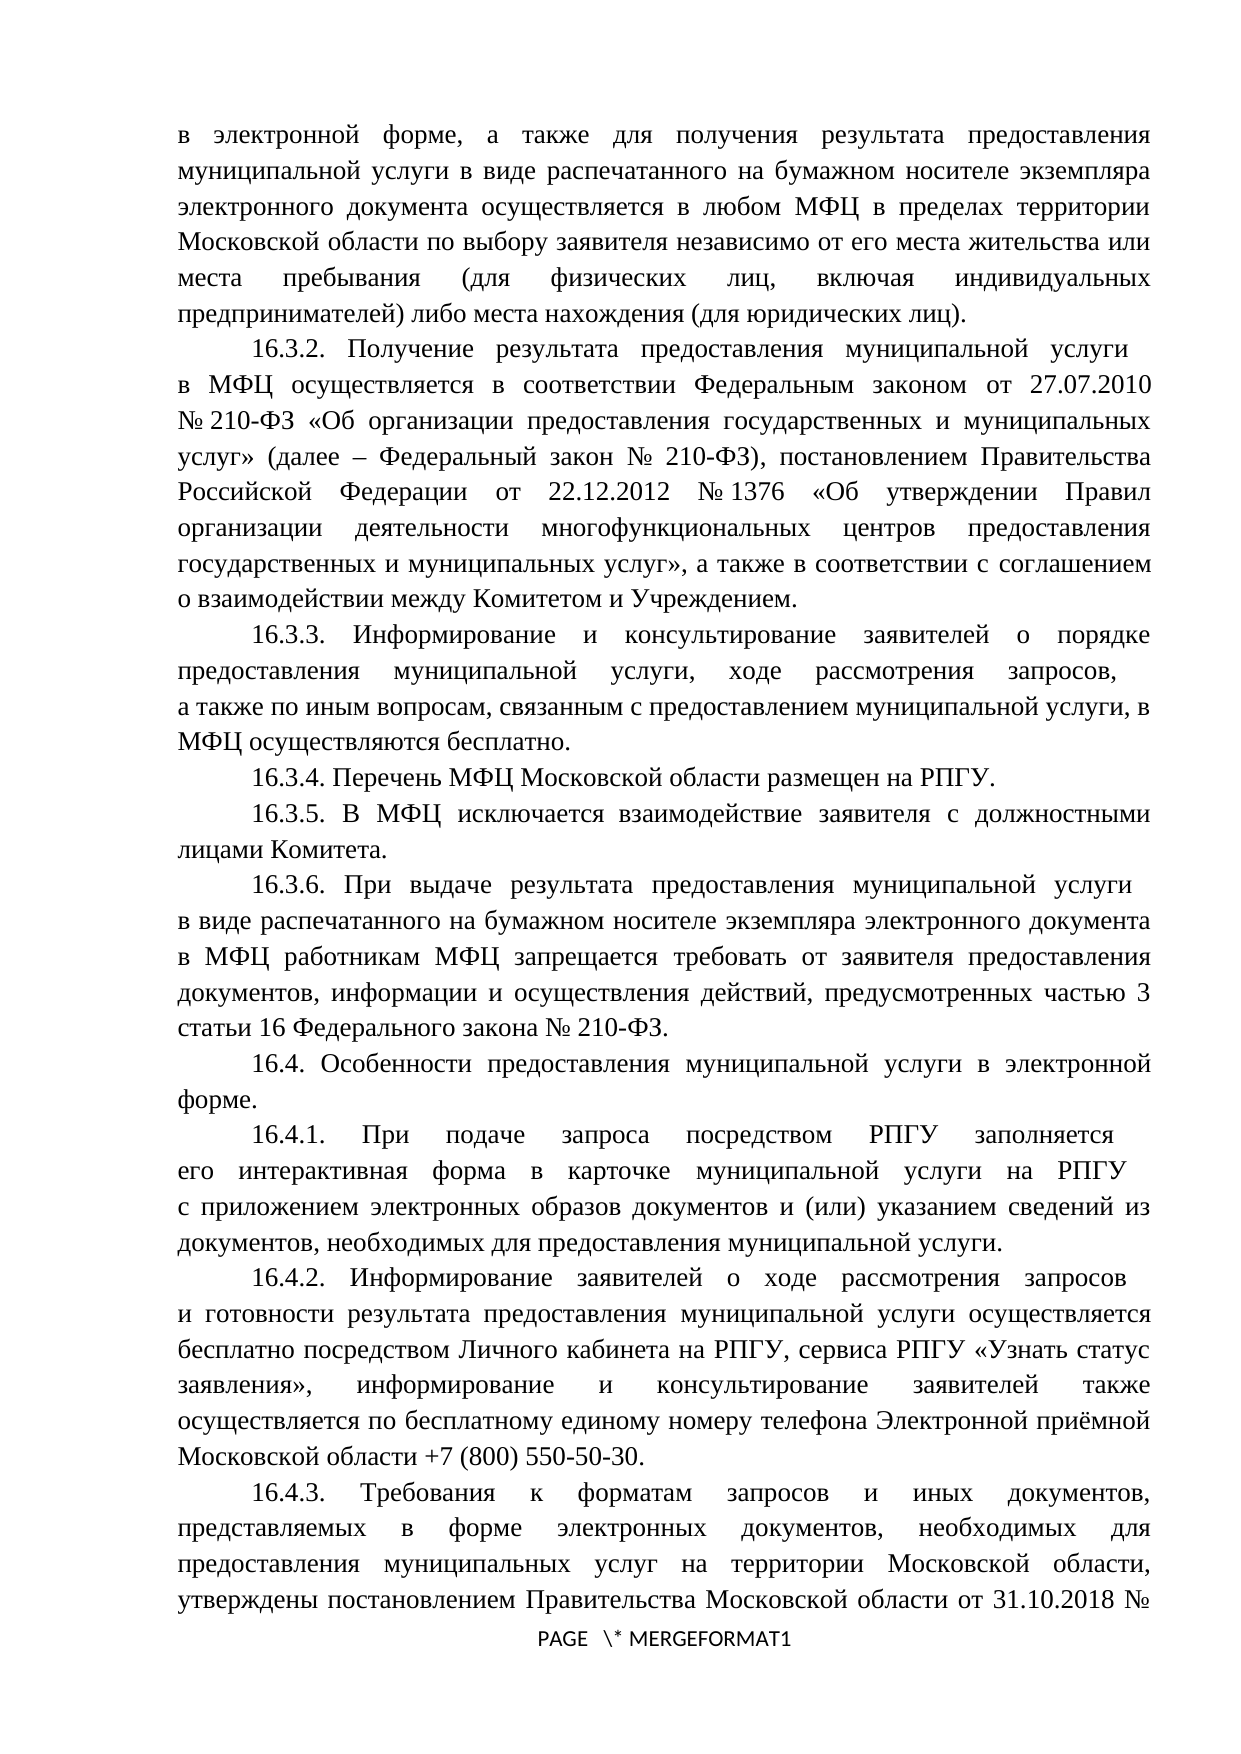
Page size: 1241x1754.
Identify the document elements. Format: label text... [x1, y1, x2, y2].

text 16.3.5. В МФЦ исключается взаимодействие заявителя с должностными лицами Комитета. [177, 797, 1152, 864]
text 16.3.3. Информирование и консультирование заявителей о порядке предоставления муниципальной услуги, ходе рассмотрения запросов, а также по иным вопросам, связанным с предоставлением муниципальной услуги, в МФЦ осуществляются бесплатно. [177, 618, 1152, 757]
text 16.4. Особенности предоставления муниципальной услуги в электронной форме. [177, 1047, 1152, 1114]
text 16.3.6. При выдаче результата предоставления муниципальной услуги в виде распечатанного на бумажном носителе экземпляра электронного документа в МФЦ работникам МФЦ запрещается требовать от заявителя предоставления документов, информации и осуществления действий, предусмотренных частью 3 статьи 16 Федерального закона № 210-ФЗ. [177, 868, 1152, 1042]
text 16.4.1. При подаче запроса посредством РПГУ заполняется его интерактивная форма в карточке муниципальной услуги на РПГУ с приложением электронных образов документов и (или) указанием сведений из документов, необходимых для предоставления муниципальной услуги. [177, 1118, 1152, 1257]
text 16.3.4. Перечень МФЦ Московской области размещен на РПГУ. [177, 761, 1152, 792]
text 16.4.2. Информирование заявителей о ходе рассмотрения запросов и готовности результата предоставления муниципальной услуги осуществляется бесплатно посредством Личного кабинета на РПГУ, сервиса РПГУ «Узнать статус заявления», информирование и консультирование заявителей также осуществляется по бесплатному единому номеру телефона Электронной приёмной Московской области +7 (800) 550-50-30. [177, 1261, 1152, 1471]
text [177, 118, 1152, 328]
text 16.3.2. Получение результата предоставления муниципальной услуги в МФЦ осуществляется в соответствии Федеральным законом от 27.07.2010 № 210-ФЗ «Об организации предоставления государственных и муниципальных услуг» (далее – Федеральный закон № 210-ФЗ), постановлением Правительства Российской Федерации от 22.12.2012 № 1376 «Об утверждении Правил организации деятельности многофункциональных центров предоставления государственных и муниципальных услуг», а также в соответствии с соглашением о взаимодействии между Комитетом и Учреждением. [177, 332, 1152, 614]
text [177, 1476, 1152, 1614]
